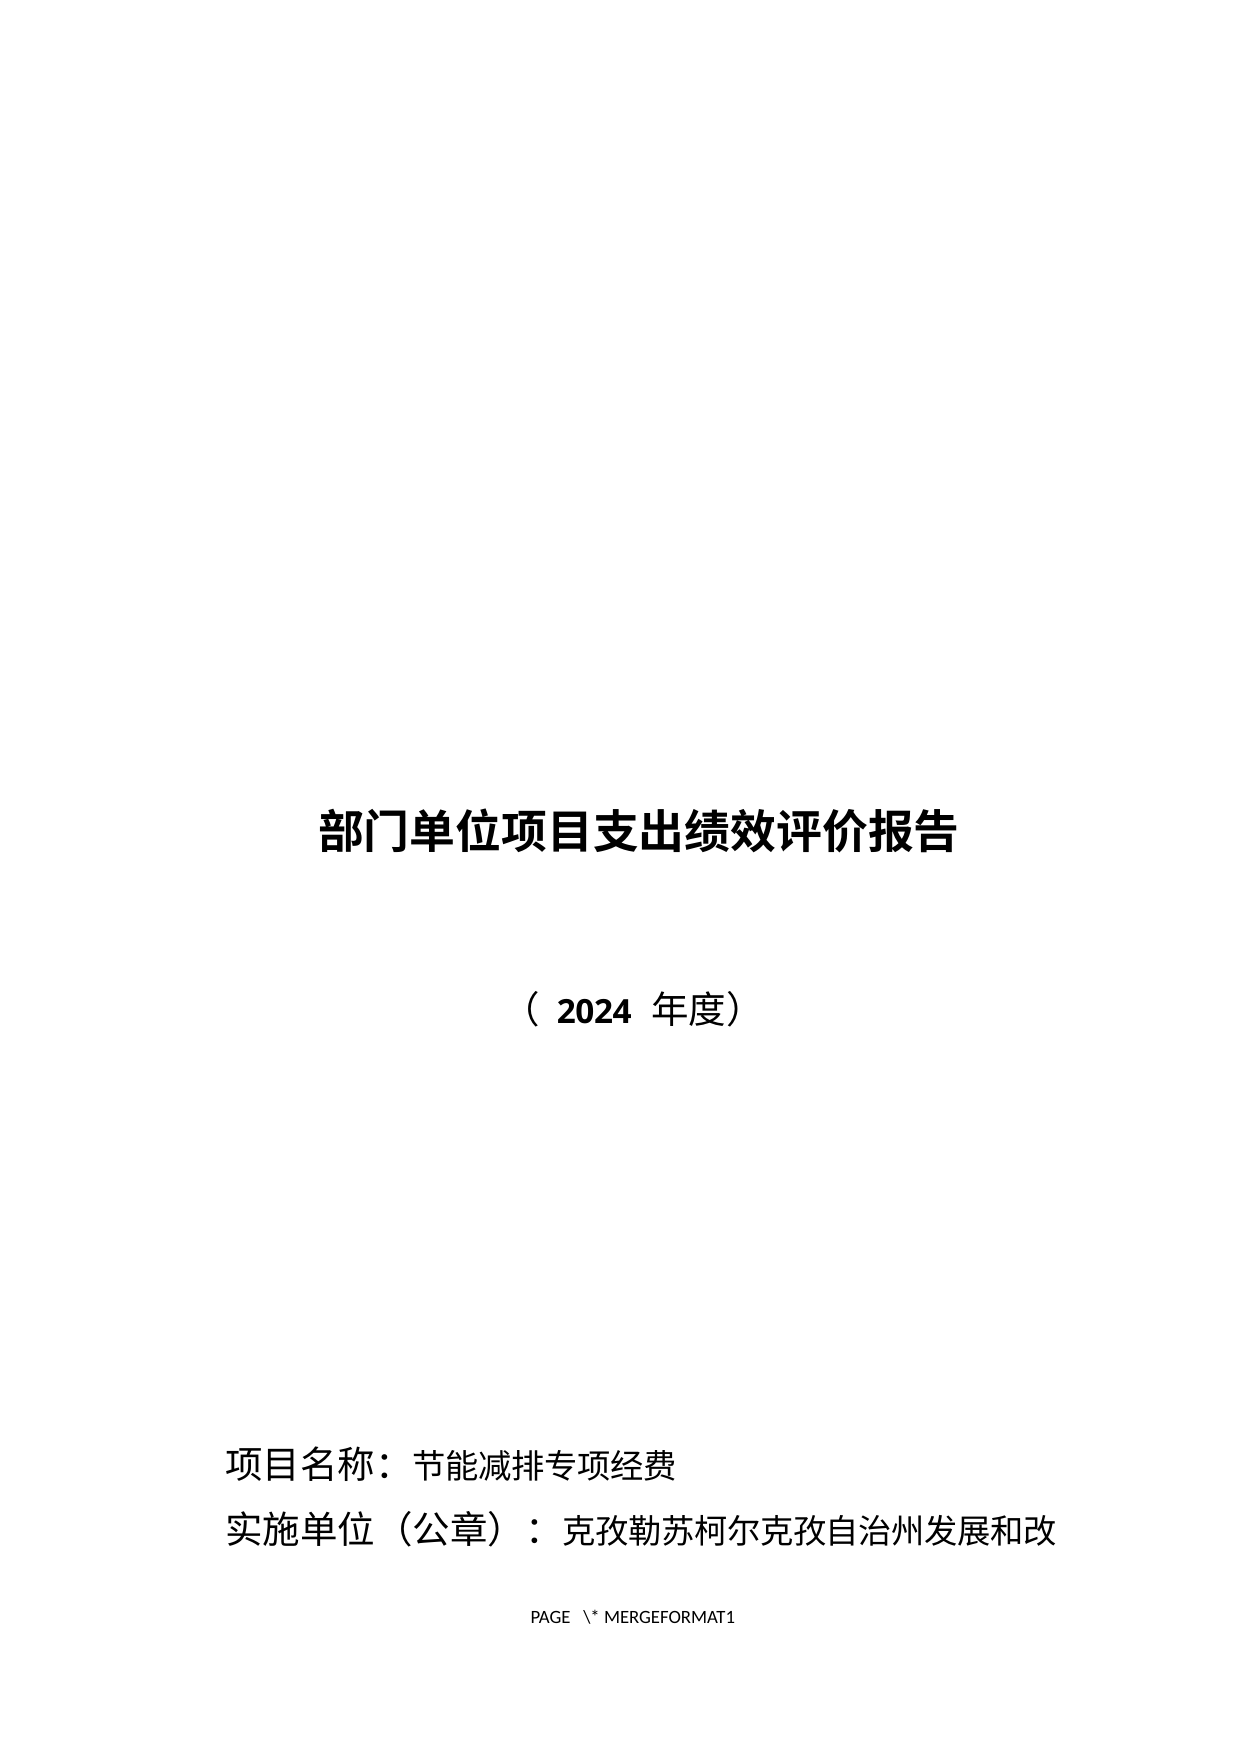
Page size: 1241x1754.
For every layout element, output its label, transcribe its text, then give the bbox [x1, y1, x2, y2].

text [187, 1494, 1078, 1559]
text （ 2024 年度） [187, 974, 1078, 1039]
text 部门单位项目支出绩效评价报告 [187, 779, 1078, 877]
text 项目名称：节能减排专项经费 [187, 1429, 1078, 1494]
